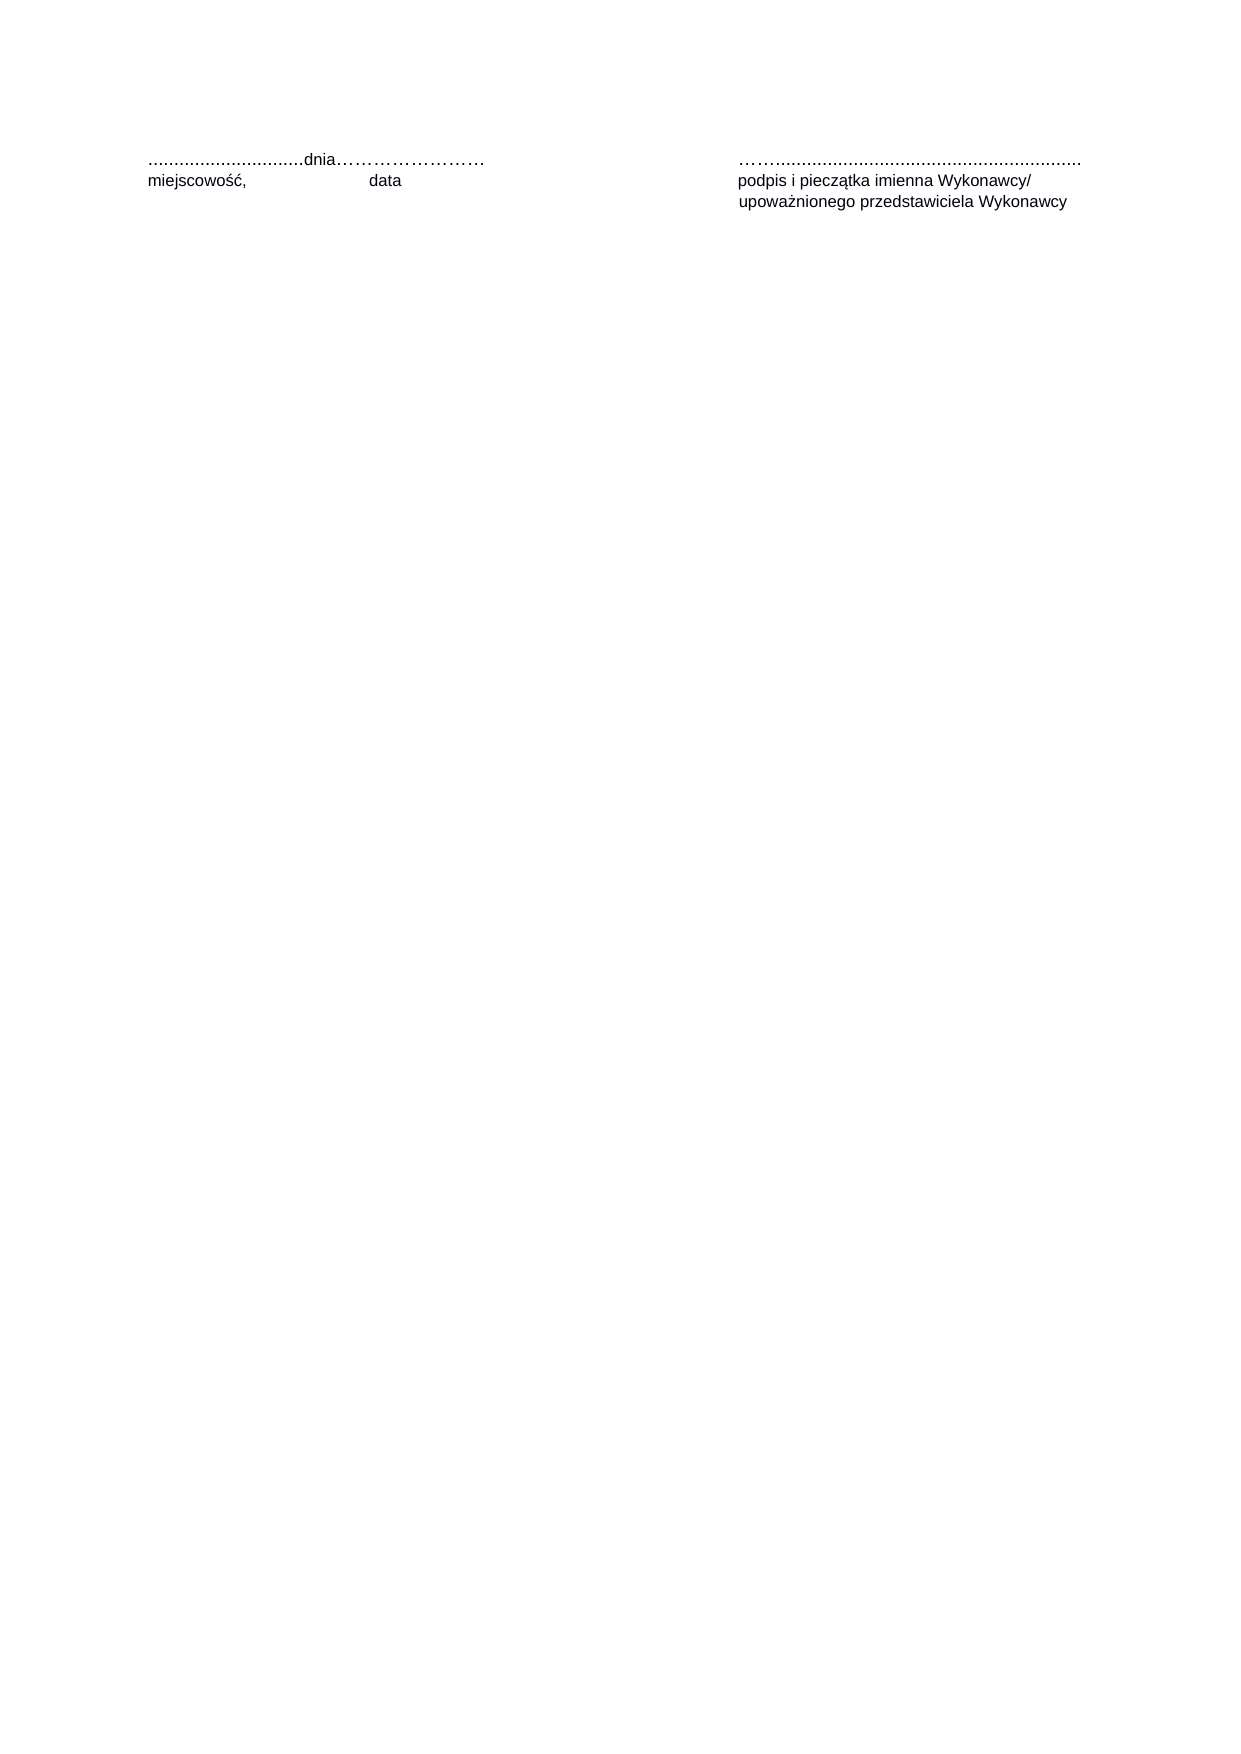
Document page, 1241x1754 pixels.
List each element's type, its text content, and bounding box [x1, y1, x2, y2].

text upoważnionego przedstawiciela Wykonawcy [665, 191, 1093, 211]
text miejscowość, data podpis i pieczątka imienna Wykonawcy/ [148, 171, 1093, 190]
text ..............................dnia…………………… ……........................................................... [148, 148, 1093, 169]
